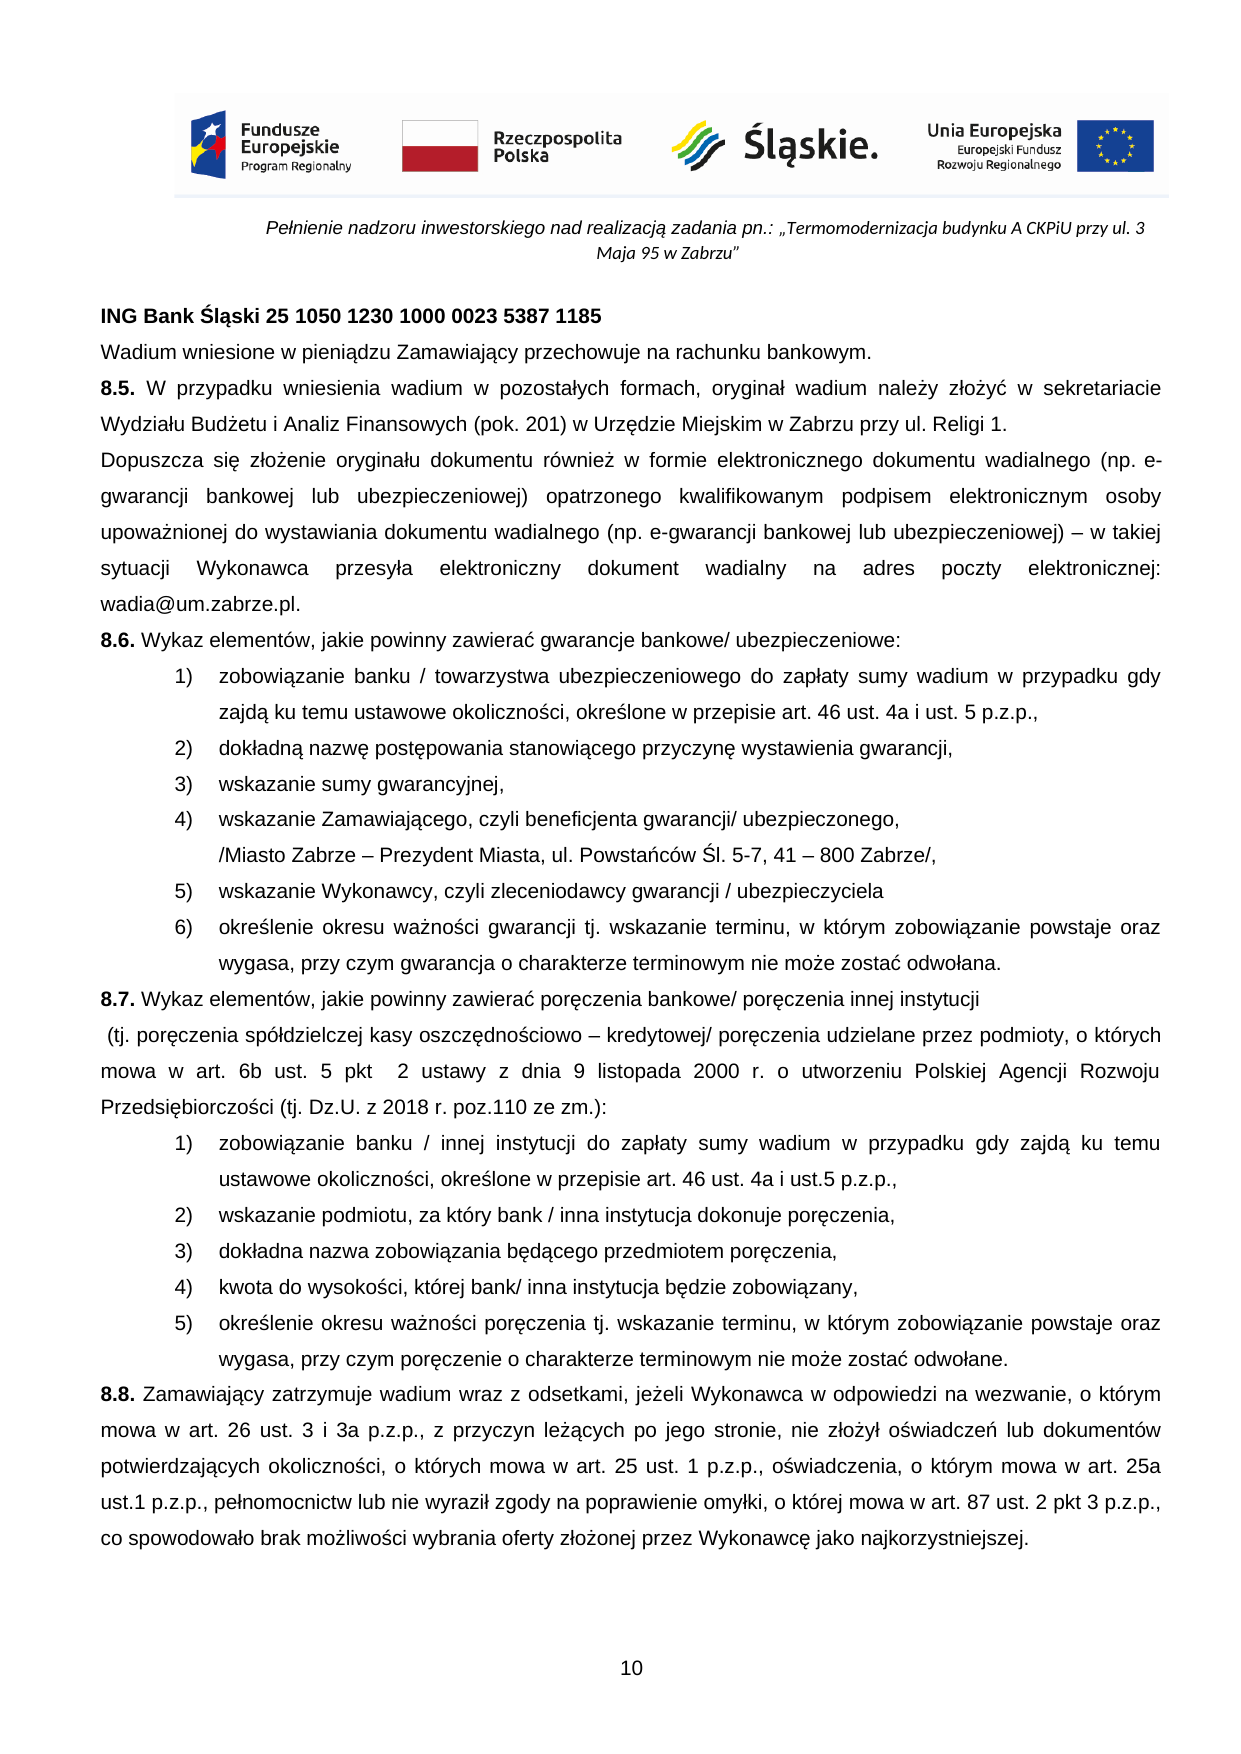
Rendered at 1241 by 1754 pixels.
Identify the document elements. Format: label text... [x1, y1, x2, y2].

list wskazanie podmiotu, za który bank / inna instytucja dokonuje poręczenia, [174, 1203, 1162, 1227]
list zobowiązanie banku / innej instytucji do zapłaty sumy wadium w przypadku gdy zajdą ku temu ustawowe okoliczności, określone w przepisie art. 46 ust. 4a i ust.5 p.z.p., [174, 1131, 1162, 1191]
text 8.8. Zamawiający zatrzymuje wadium wraz z odsetkami, jeżeli Wykonawca w odpowiedzi na wezwanie, o którym mowa w art. 26 ust. 3 i 3a p.z.p., z przyczyn leżących po jego stronie, nie złożył oświadczeń lub dokumentów potwierdzających okoliczności, o których mowa w art. 25 ust. 1 p.z.p., oświadczenia, o którym mowa w art. 25a ust.1 p.z.p., pełnomocnictw lub nie wyraził zgody na poprawienie omyłki, o której mowa w art. 87 ust. 2 pkt 3 p.z.p., co spowodowało brak możliwości wybrania oferty złożonej przez Wykonawcę jako najkorzystniejszej. [100, 1382, 1162, 1550]
text ING Bank Śląski 25 1050 1230 1000 0023 5387 1185 [100, 304, 1162, 328]
text 8.5. W przypadku wniesienia wadium w pozostałych formach, oryginał wadium należy złożyć w sekretariacie Wydziału Budżetu i Analiz Finansowych (pok. 201) w Urzędzie Miejskim w Zabrzu przy ul. Religi 1. [100, 376, 1162, 436]
text /Miasto Zabrze – Prezydent Miasta, ul. Powstańców Śl. 5-7, 41 – 800 Zabrze/, [218, 843, 1162, 867]
text Wadium wniesione w pieniądzu Zamawiający przechowuje na rachunku bankowym. [100, 340, 1162, 364]
list zobowiązanie banku / towarzystwa ubezpieczeniowego do zapłaty sumy wadium w przypadku gdy zajdą ku temu ustawowe okoliczności, określone w przepisie art. 46 ust. 4a i ust. 5 p.z.p., [174, 663, 1162, 723]
list wskazanie sumy gwarancyjnej, [174, 771, 1162, 795]
list dokładną nazwę postępowania stanowiącego przyczynę wystawienia gwarancji, [174, 735, 1162, 759]
text 8.7. Wykaz elementów, jakie powinny zawierać poręczenia bankowe/ poręczenia innej instytucji [100, 987, 1162, 1011]
list kwota do wysokości, której bank/ inna instytucja będzie zobowiązany, [174, 1274, 1162, 1298]
list wskazanie Wykonawcy, czyli zleceniodawcy gwarancji / ubezpieczyciela [174, 879, 1162, 903]
text Dopuszcza się złożenie oryginału dokumentu również w formie elektronicznego dokumentu wadialnego (np. e-gwarancji bankowej lub ubezpieczeniowej) opatrzonego kwalifikowanym podpisem elektronicznym osoby upoważnionej do wystawiania dokumentu wadialnego (np. e-gwarancji bankowej lub ubezpieczeniowej) – w takiej sytuacji Wykonawca przesyła elektroniczny dokument wadialny na adres poczty elektronicznej: wadia@um.zabrze.pl. [100, 448, 1162, 616]
text (tj. poręczenia spółdzielczej kasy oszczędnościowo – kredytowej/ poręczenia udzielane przez podmioty, o których mowa w art. 6b ust. 5 pkt 2 ustawy z dnia 9 listopada 2000 r. o utworzeniu Polskiej Agencji Rozwoju Przedsiębiorczości (tj. Dz.U. z 2018 r. poz.110 ze zm.): [100, 1023, 1162, 1119]
list wskazanie Zamawiającego, czyli beneficjenta gwarancji/ ubezpieczonego, [174, 807, 1162, 831]
picture [174, 93, 1169, 198]
list określenie okresu ważności gwarancji tj. wskazanie terminu, w którym zobowiązanie powstaje oraz wygasa, przy czym gwarancja o charakterze terminowym nie może zostać odwołana. [174, 915, 1162, 975]
text 8.6. Wykaz elementów, jakie powinny zawierać gwarancje bankowe/ ubezpieczeniowe: [100, 628, 1162, 652]
list dokładna nazwa zobowiązania będącego przedmiotem poręczenia, [174, 1238, 1162, 1262]
list określenie okresu ważności poręczenia tj. wskazanie terminu, w którym zobowiązanie powstaje oraz wygasa, przy czym poręczenie o charakterze terminowym nie może zostać odwołane. [174, 1310, 1162, 1370]
